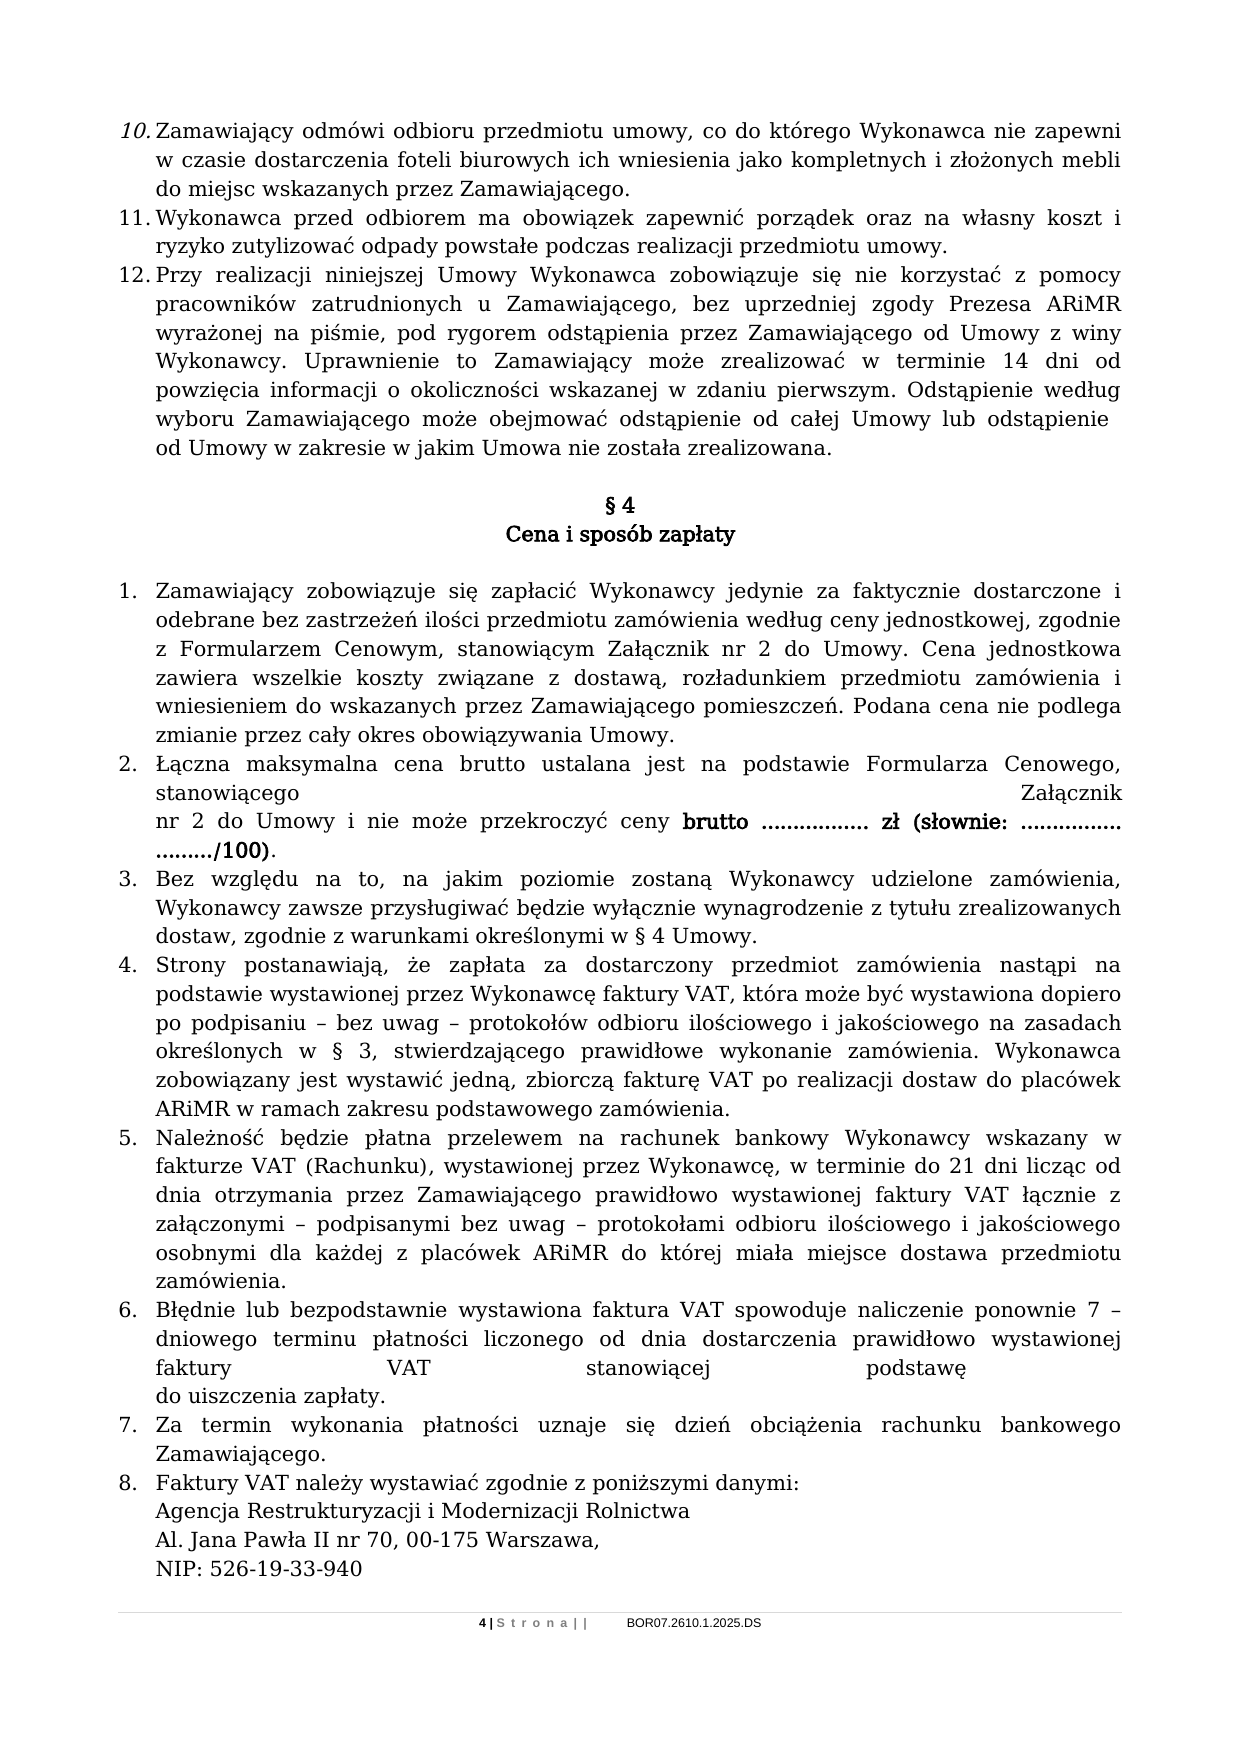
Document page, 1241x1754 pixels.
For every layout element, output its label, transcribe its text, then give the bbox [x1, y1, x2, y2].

text Cena i sposób zapłaty [118, 521, 1122, 546]
list Faktury VAT należy wystawiać zgodnie z poniższymi danymi: [118, 1469, 1122, 1494]
text NIP: 526-19-33-940 [118, 1556, 1122, 1581]
list Błędnie lub bezpodstawnie wystawiona faktura VAT spowoduje naliczenie ponownie 7 – dniowego terminu płatności liczonego od dnia dostarczenia prawidłowo wystawionej faktury VAT stanowiącej podstawę do uiszczenia zapłaty. [118, 1297, 1122, 1408]
list Należność będzie płatna przelewem na rachunek bankowy Wykonawcy wskazany w fakturze VAT (Rachunku), wystawionej przez Wykonawcę, w terminie do 21 dni licząc od dnia otrzymania przez Zamawiającego prawidłowo wystawionej faktury VAT łącznie z załączonymi – podpisanymi bez uwag – protokołami odbioru ilościowego i jakościowego osobnymi dla każdej z placówek ARiMR do której miała miejsce dostawa przedmiotu zamówienia. [118, 1124, 1122, 1293]
text Al. Jana Pawła II nr 70, 00-175 Warszawa, [118, 1527, 1122, 1552]
list Za termin wykonania płatności uznaje się dzień obciążenia rachunku bankowego Zamawiającego. [118, 1412, 1122, 1466]
text Agencja Restrukturyzacji i Modernizacji Rolnictwa [118, 1498, 1122, 1523]
list Strony postanawiają, że zapłata za dostarczony przedmiot zamówienia nastąpi na podstawie wystawionej przez Wykonawcę faktury VAT, która może być wystawiona dopiero po podpisaniu – bez uwag – protokołów odbioru ilościowego i jakościowego na zasadach określonych w § 3, stwierdzającego prawidłowe wykonanie zamówienia. Wykonawca zobowiązany jest wystawić jedną, zbiorczą fakturę VAT po realizacji dostaw do placówek ARiMR w ramach zakresu podstawowego zamówienia. [118, 952, 1122, 1121]
list Przy realizacji niniejszej Umowy Wykonawca zobowiązuje się nie korzystać z pomocy pracowników zatrudnionych u Zamawiającego, bez uprzedniej zgody Prezesa ARiMR wyrażonej na piśmie, pod rygorem odstąpienia przez Zamawiającego od Umowy z winy Wykonawcy. Uprawnienie to Zamawiający może zrealizować w terminie 14 dni od powzięcia informacji o okoliczności wskazanej w zdaniu pierwszym. Odstąpienie według wyboru Zamawiającego może obejmować odstąpienie od całej Umowy lub odstąpienie od Umowy w zakresie w jakim Umowa nie została zrealizowana. [118, 262, 1122, 459]
list Bez względu na to, na jakim poziomie zostaną Wykonawcy udzielone zamówienia, Wykonawcy zawsze przysługiwać będzie wyłącznie wynagrodzenie z tytułu zrealizowanych dostaw, zgodnie z warunkami określonymi w § 4 Umowy. [118, 866, 1122, 948]
list Zamawiający zobowiązuje się zapłacić Wykonawcy jedynie za faktycznie dostarczone i odebrane bez zastrzeżeń ilości przedmiotu zamówienia według ceny jednostkowej, zgodnie z Formularzem Cenowym, stanowiącym Załącznik nr 2 do Umowy. Cena jednostkowa zawiera wszelkie koszty związane z dostawą, rozładunkiem przedmiotu zamówienia i wniesieniem do wskazanych przez Zamawiającego pomieszczeń. Podana cena nie podlega zmianie przez cały okres obowiązywania Umowy. [118, 578, 1122, 747]
list Wykonawca przed odbiorem ma obowiązek zapewnić porządek oraz na własny koszt i ryzyko zutylizować odpady powstałe podczas realizacji przedmiotu umowy. [118, 204, 1122, 258]
list Zamawiający odmówi odbioru przedmiotu umowy, co do którego Wykonawca nie zapewni w czasie dostarczenia foteli biurowych ich wniesienia jako kompletnych i złożonych mebli do miejsc wskazanych przez Zamawiającego. [118, 118, 1122, 201]
text § 4 [118, 492, 1122, 517]
list Łączna maksymalna cena brutto ustalana jest na podstawie Formularza Cenowego, stanowiącego Załącznik nr 2 do Umowy i nie może przekroczyć ceny brutto …………….. zł (słownie: ……………. ………/100). [118, 751, 1122, 862]
